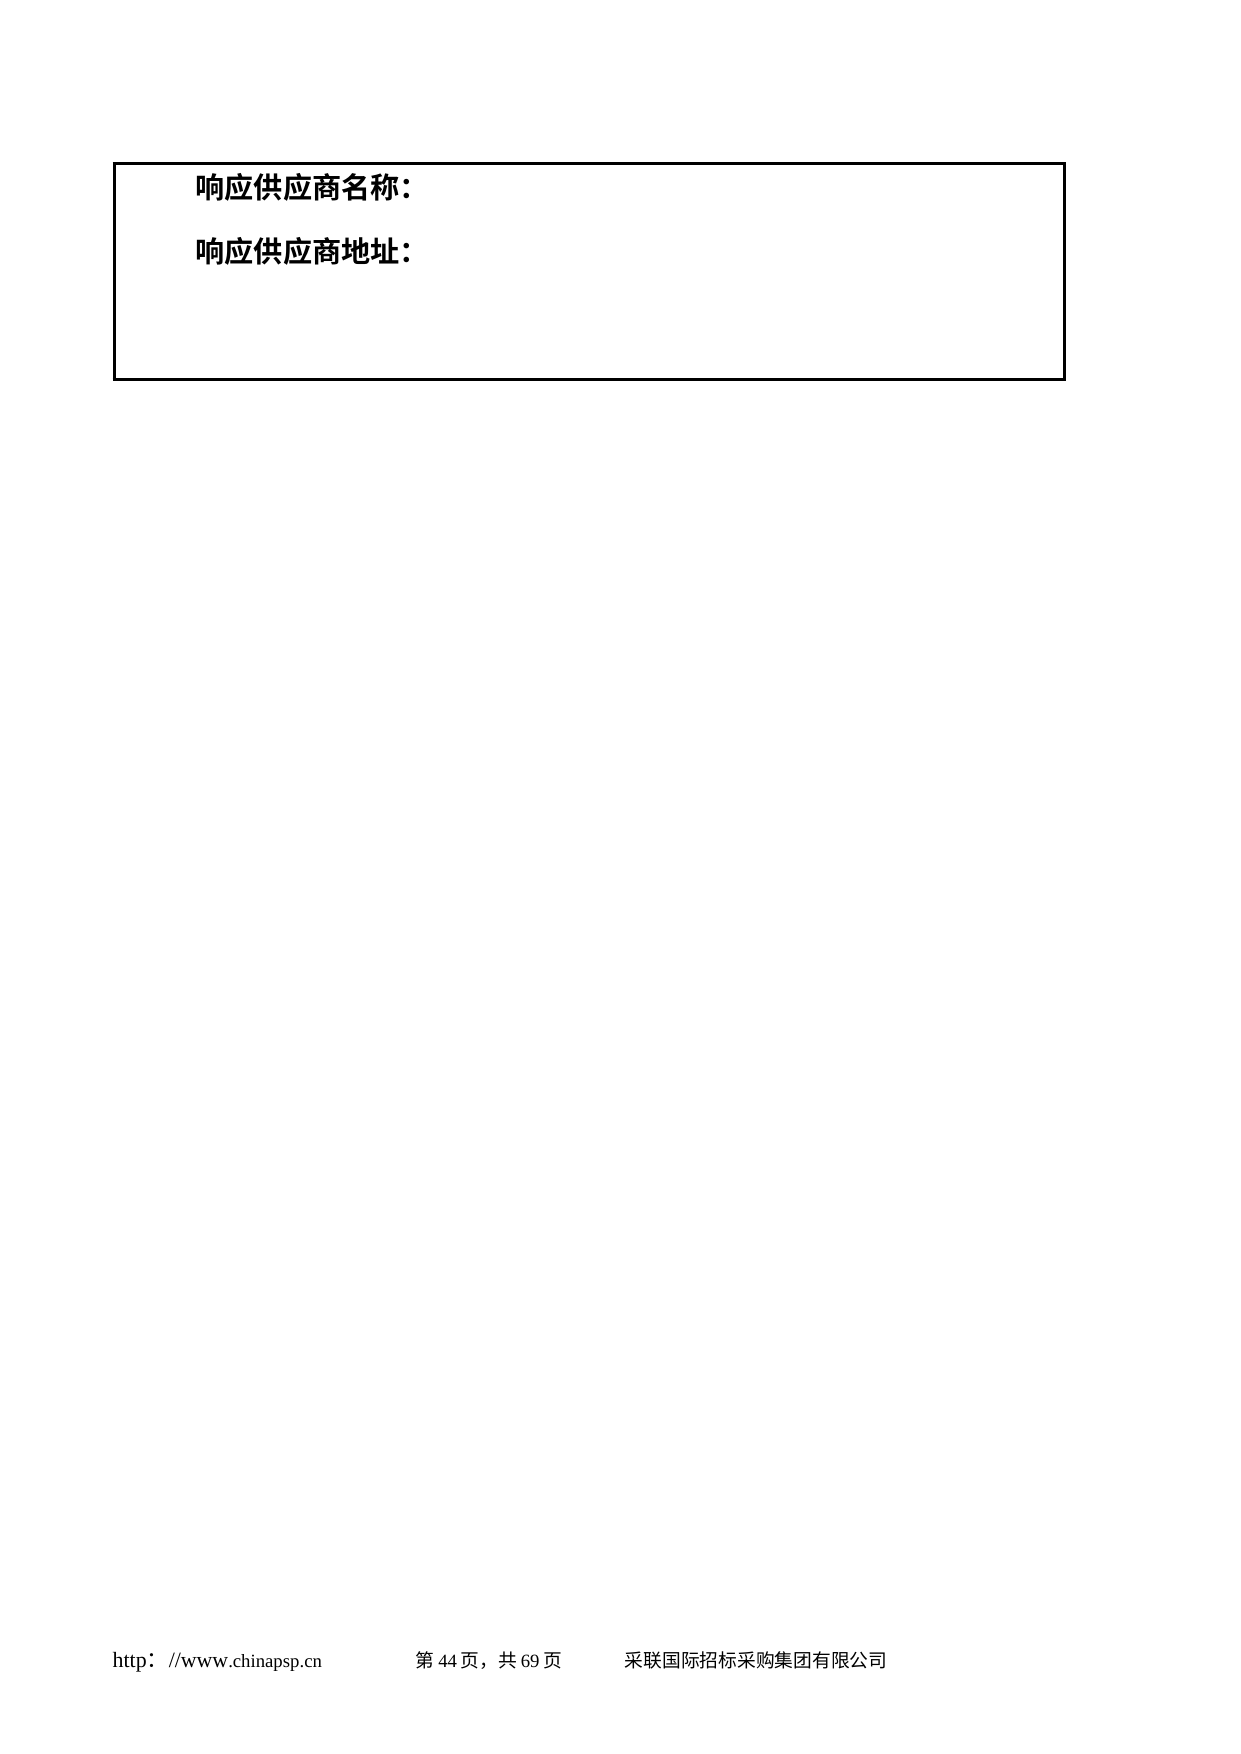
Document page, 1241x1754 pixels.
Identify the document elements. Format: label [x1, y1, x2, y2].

table_header [116, 165, 1063, 378]
